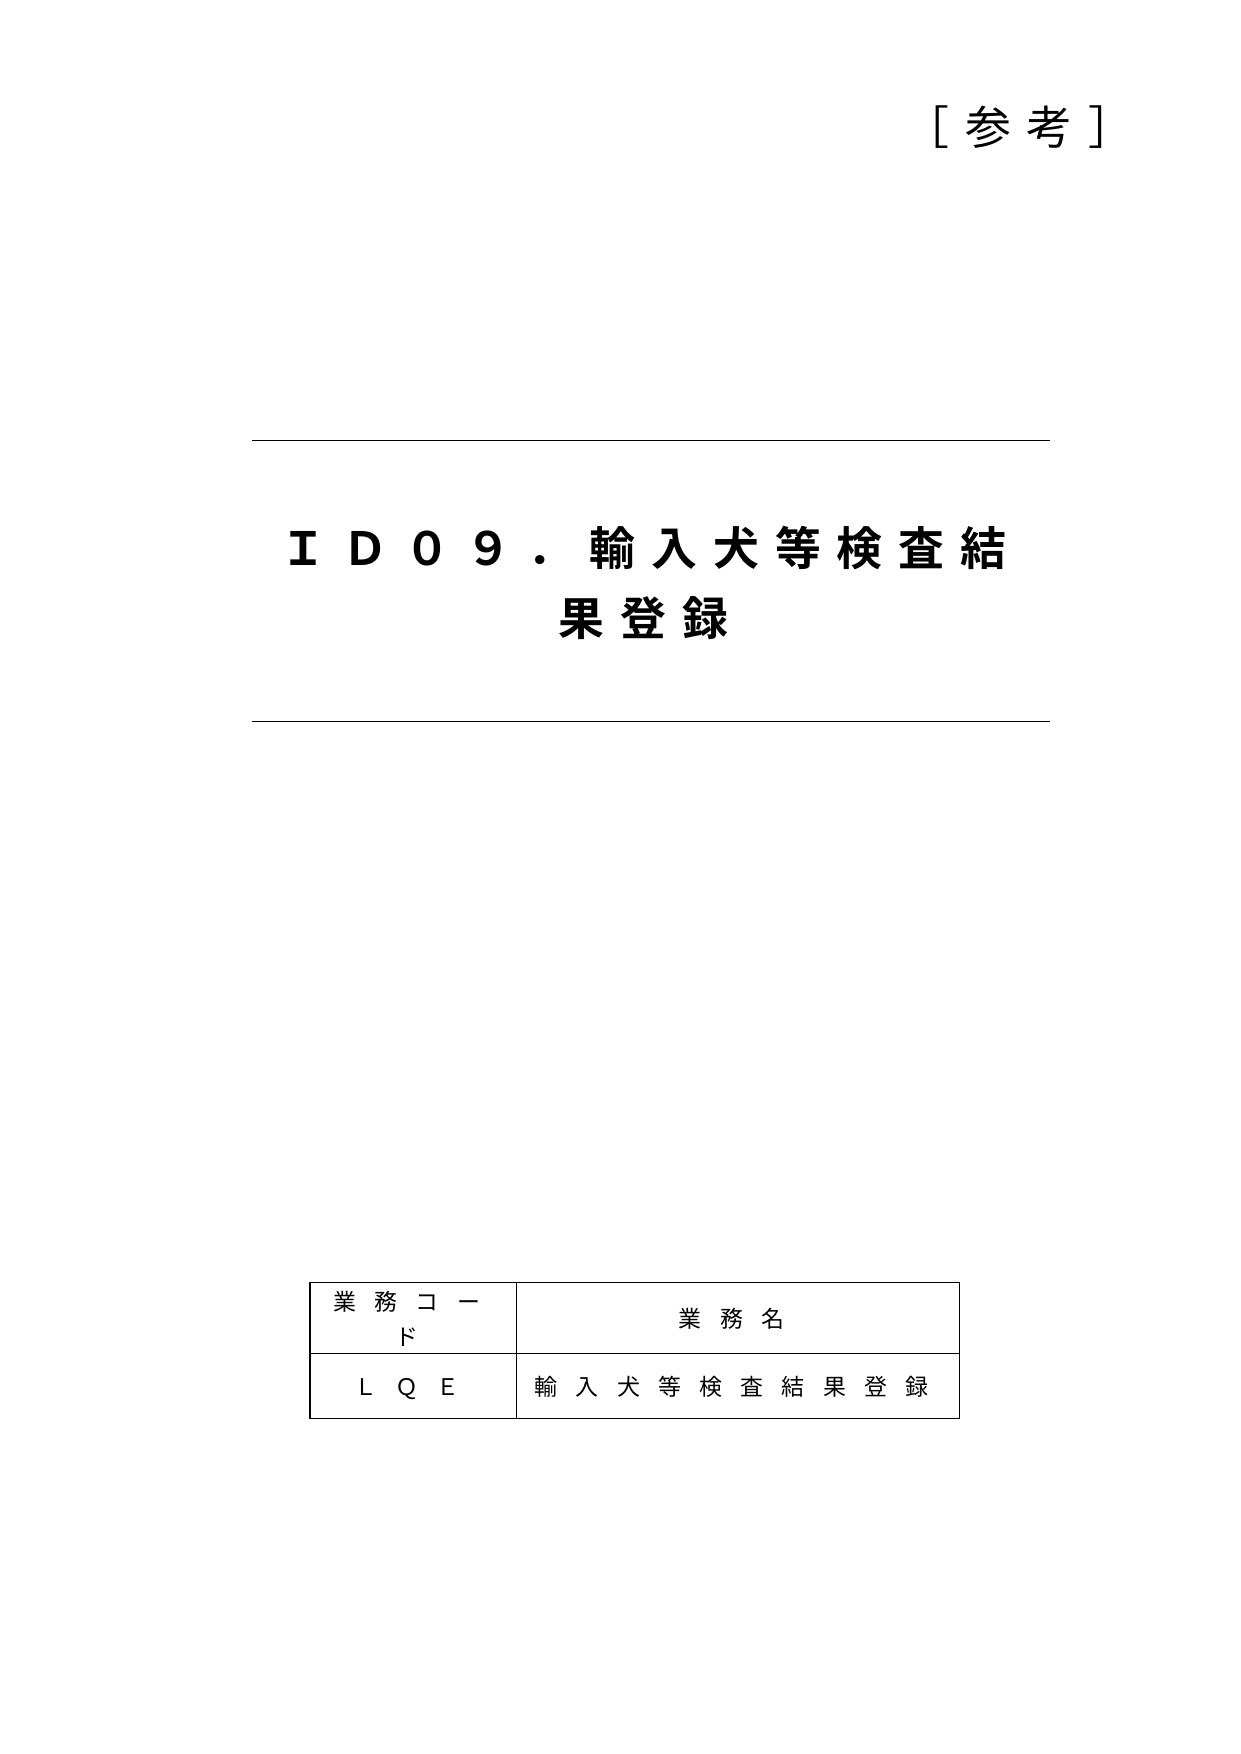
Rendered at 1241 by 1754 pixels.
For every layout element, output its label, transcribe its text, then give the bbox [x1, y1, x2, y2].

table_cell ＬＱＥ [311, 1354, 516, 1418]
table_header 業務名 [517, 1283, 959, 1353]
table_header ＩＤ０９．輸入犬等検査結果登録 [252, 441, 1049, 721]
table_header 業務コード [311, 1283, 516, 1353]
text ［参考］ [119, 89, 1150, 159]
table_cell 輸入犬等検査結果登録 [517, 1354, 959, 1418]
